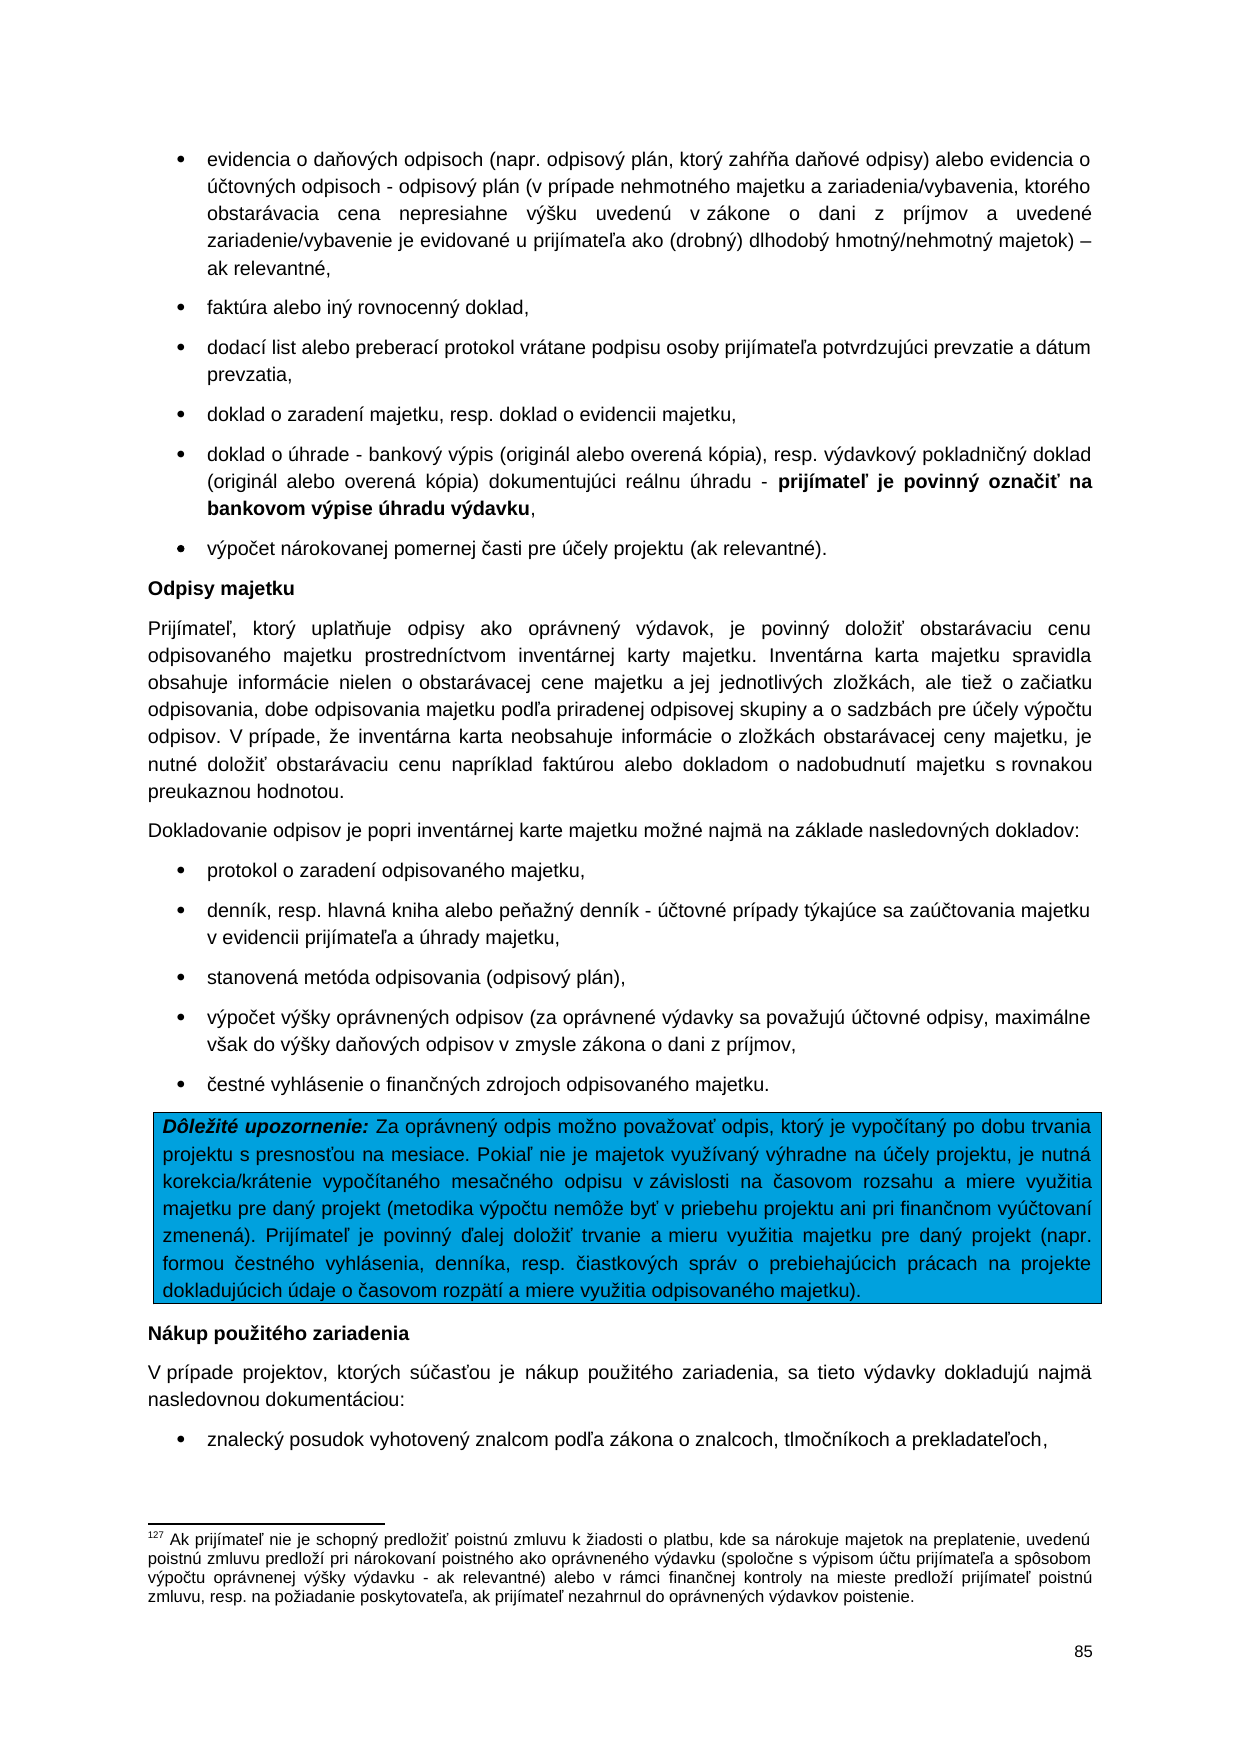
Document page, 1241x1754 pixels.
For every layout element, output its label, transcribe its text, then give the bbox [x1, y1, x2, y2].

list denník, resp. hlavná kniha alebo peňažný denník - účtovné prípady týkajúce sa zaúčtovania majetku v evidencii prijímateľa a úhrady majetku, [177, 899, 1092, 949]
list dodací list alebo preberací protokol vrátane podpisu osoby prijímateľa potvrdzujúci prevzatie a dátum prevzatia, [177, 336, 1092, 386]
text Nákup použitého zariadenia [148, 1321, 1092, 1344]
list doklad o zaradení majetku, resp. doklad o evidencii majetku, [177, 403, 1092, 426]
list stanovená metóda odpisovania (odpisový plán), [177, 966, 1092, 988]
list výpočet nárokovanej pomernej časti pre účely projektu (ak relevantné). [177, 537, 1092, 560]
list čestné vyhlásenie o finančných zdrojoch odpisovaného majetku. [177, 1072, 1092, 1095]
text Prijímateľ, ktorý uplatňuje odpisy ako oprávnený výdavok, je povinný doložiť obstarávaciu cenu odpisovaného majetku prostredníctvom inventárnej karty majetku. Inventárna karta majetku spravidla obsahuje informácie nielen o obstarávacej cene majetku a jej jednotlivých zložkách, ale tiež o začiatku odpisovania, dobe odpisovania majetku podľa priradenej odpisovej skupiny a o sadzbách pre účely výpočtu odpisov. V prípade, že inventárna karta neobsahuje informácie o zložkách obstarávacej ceny majetku, je nutné doložiť obstarávaciu cenu napríklad faktúrou alebo dokladom o nadobudnutí majetku s rovnakou preukaznou hodnotou. [148, 616, 1092, 802]
text Dokladovanie odpisov je popri inventárnej karte majetku možné najmä na základe nasledovných dokladov: [148, 819, 1092, 842]
list výpočet výšky oprávnených odpisov (za oprávnené výdavky sa považujú účtovné odpisy, maximálne však do výšky daňových odpisov v zmysle zákona o dani z príjmov, [177, 1006, 1092, 1056]
list protokol o zaradení odpisovaného majetku, [177, 859, 1092, 882]
list faktúra alebo iný rovnocenný doklad, [177, 296, 1092, 319]
list doklad o úhrade - bankový výpis (originál alebo overená kópia), resp. výdavkový pokladničný doklad (originál alebo overená kópia) dokumentujúci reálnu úhradu - prijímateľ je povinný označiť na bankovom výpise úhradu výdavku, [177, 443, 1092, 520]
text Odpisy majetku [148, 577, 1092, 599]
text Dôležité upozornenie: Za oprávnený odpis možno považovať odpis, ktorý je vypočítaný po dobu trvania projektu s presnosťou na mesiace. Pokiaľ nie je majetok využívaný výhradne na účely projektu, je nutná korekcia/krátenie vypočítaného mesačného odpisu v závislosti na časovom rozsahu a miere využitia majetku pre daný projekt (metodika výpočtu nemôže byť v priebehu projektu ani pri finančnom vyúčtovaní zmenená). Prijímateľ je povinný ďalej doložiť trvanie a mieru využitia majetku pre daný projekt (napr. formou čestného vyhlásenia, denníka, resp. čiastkových správ o prebiehajúcich prácach na projekte dokladujúcich údaje o časovom rozpätí a miere využitia odpisovaného majetku). [154, 1113, 1101, 1303]
list evidencia o daňových odpisoch (napr. odpisový plán, ktorý zahŕňa daňové odpisy) alebo evidencia o účtovných odpisoch - odpisový plán (v prípade nehmotného majetku a zariadenia/vybavenia, ktorého obstarávacia cena nepresiahne výšku uvedenú v zákone o dani z príjmov a uvedené zariadenie/vybavenie je evidované u prijímateľa ako (drobný) dlhodobý hmotný/nehmotný majetok) – ak relevantné, [177, 148, 1092, 279]
text V prípade projektov, ktorých súčasťou je nákup použitého zariadenia, sa tieto výdavky dokladujú najmä nasledovnou dokumentáciou: [148, 1361, 1092, 1411]
list znalecký posudok vyhotovený znalcom podľa zákona o znalcoch, tlmočníkoch a prekladateľoch, [177, 1428, 1092, 1451]
